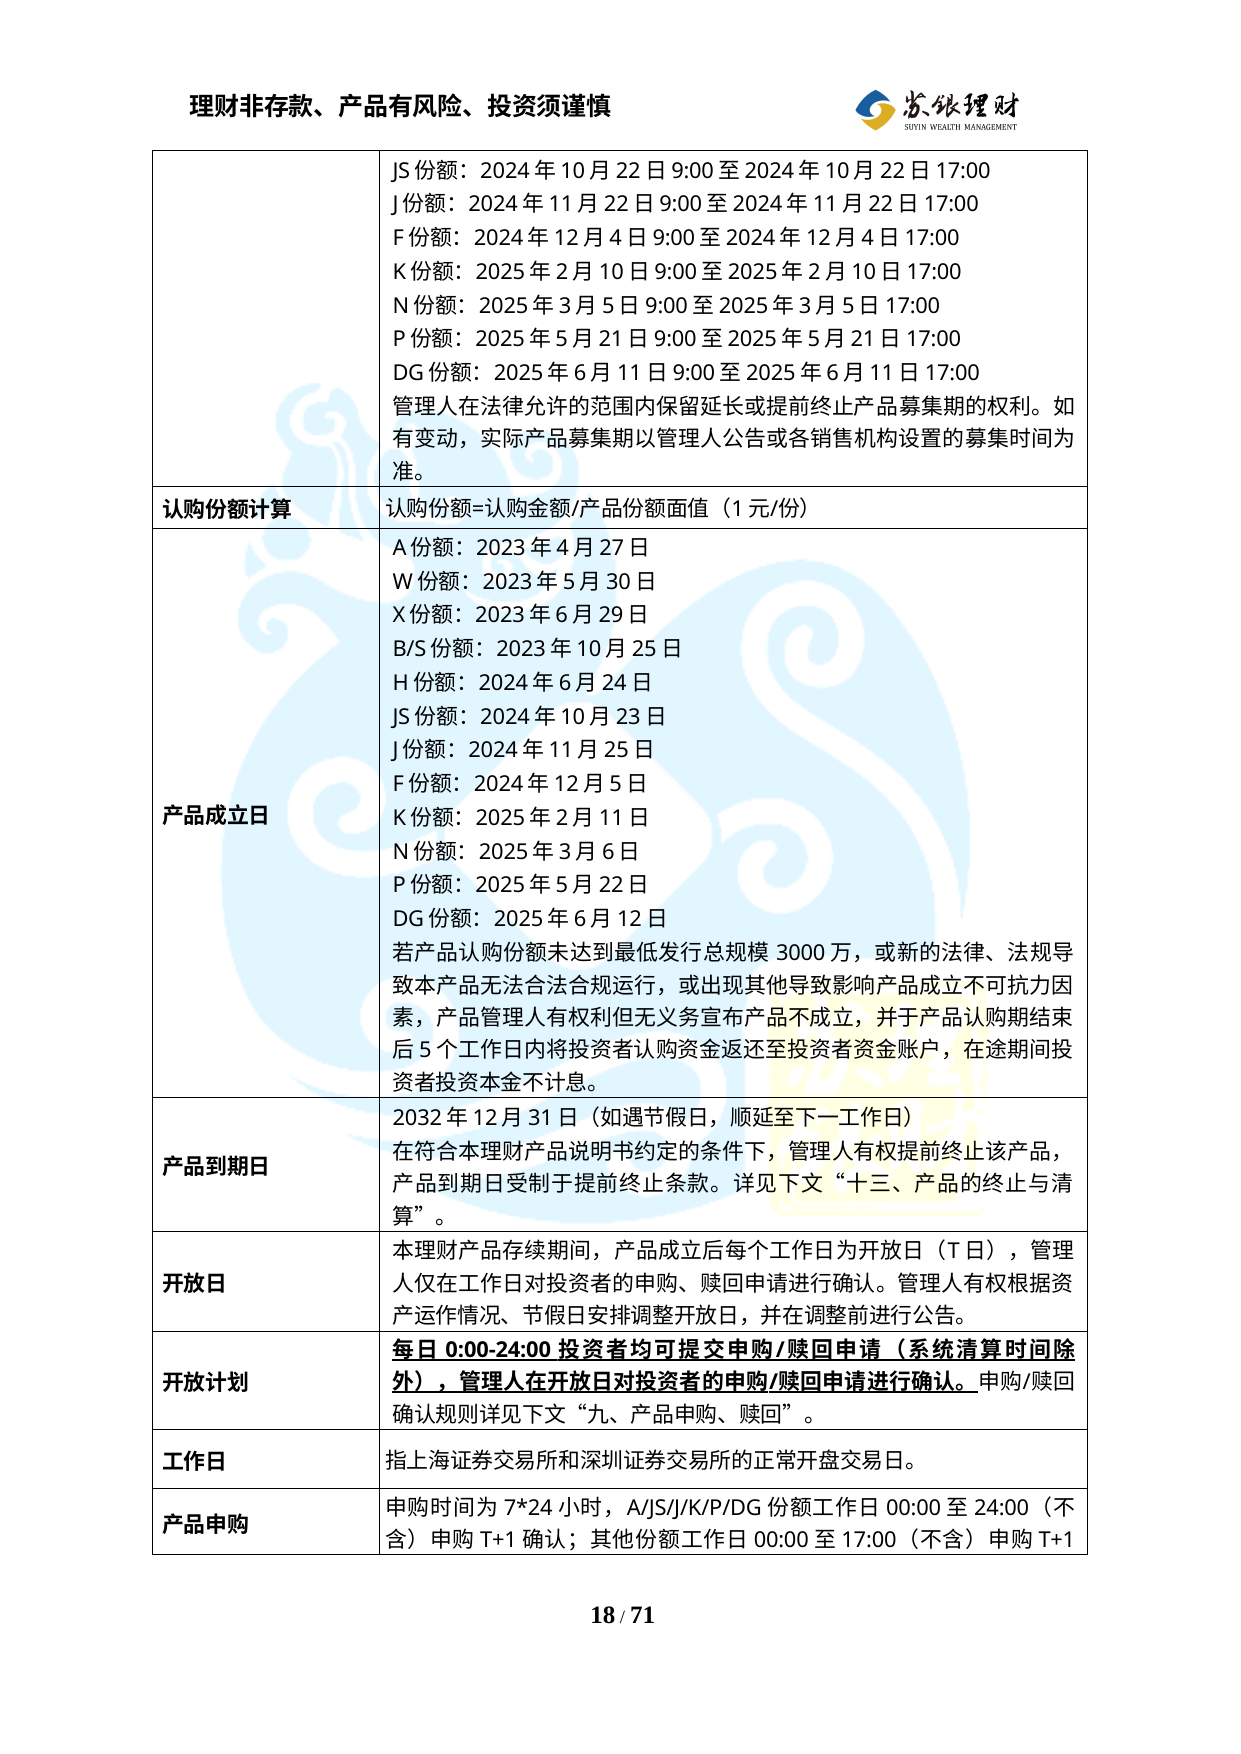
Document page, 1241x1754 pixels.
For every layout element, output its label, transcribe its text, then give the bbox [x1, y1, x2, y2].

table_cell 认购份额计算 [153, 487, 379, 527]
table_cell 产品成立日 [153, 529, 379, 1097]
table_cell 每日0:00-24:00投资者均可提交申购/赎回申请（系统清算时间除外），管理人在开放日对投资者的申购/赎回申请进行确认。申购/赎回确认规则详见下文“九、产品申购、赎回”。 [380, 1332, 1087, 1429]
table_cell 本理财产品存续期间，产品成立后每个工作日为开放日（T日），管理人仅在工作日对投资者的申购、赎回申请进行确认。管理人有权根据资产运作情况、节假日安排调整开放日，并在调整前进行公告。 [380, 1232, 1087, 1331]
table_cell A份额：2023年4月27日 W份额：2023年5月30日 X份额：2023年6月29日 B/S份额：2023年10月25日 H份额：2024年6月24日 JS份额：2024年10月23日 J份额：2024年11月25日 F份额：2024年12月5日 K份额：2025年2月11日 N份额：2025年3月6日 P份额：2025年5月22日 DG份额：2025年6月12日 若产品认购份额未达到最低发行总规模3000万，或新的法律、法规导致本产品无法合法合规运行，或出现其他导致影响产品成立不可抗力因素，产品管理人有权利但无义务宣布产品不成立，并于产品认购期结束后5个工作日内将投资者认购资金返还至投资者资金账户，在途期间投资者投资本金不计息。 [380, 529, 1087, 1097]
table_cell 认购份额=认购金额/产品份额面值（1元/份） [380, 487, 1087, 527]
table_cell 产品申购 [153, 1489, 379, 1554]
table_cell 指上海证券交易所和深圳证券交易所的正常开盘交易日。 [380, 1430, 1087, 1488]
table_cell 2032年12月31日（如遇节假日，顺延至下一工作日） 在符合本理财产品说明书约定的条件下，管理人有权提前终止该产品，产品到期日受制于提前终止条款。详见下文“十三、产品的终止与清算”。 [380, 1098, 1087, 1231]
table_cell 产品到期日 [153, 1098, 379, 1231]
table_cell 开放日 [153, 1232, 379, 1331]
table_cell 募集期 [153, 151, 379, 486]
picture [831, 73, 1049, 143]
table_cell 开放计划 [153, 1332, 379, 1429]
table_cell 工作日 [153, 1430, 379, 1488]
